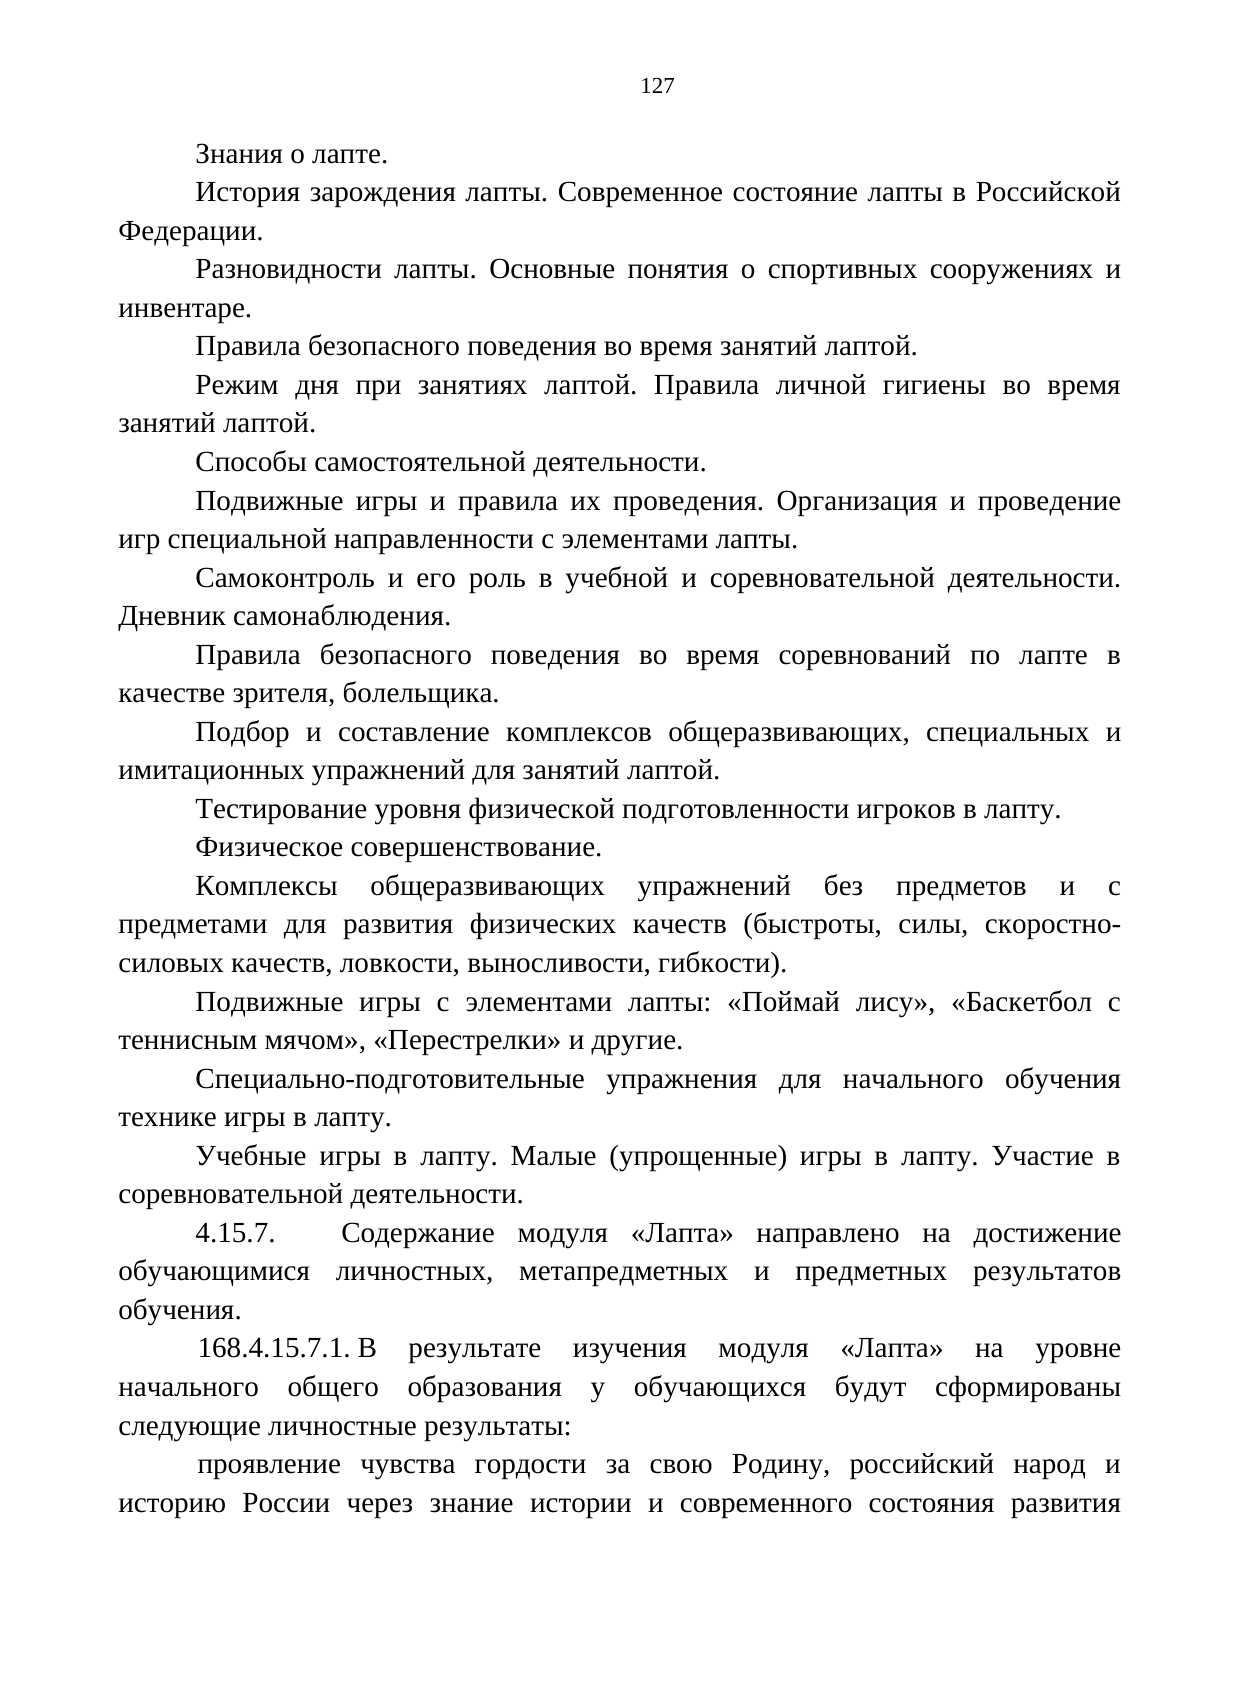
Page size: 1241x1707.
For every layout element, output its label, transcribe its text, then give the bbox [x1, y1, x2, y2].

text Режим дня при занятиях лаптой. Правила личной гигиены во время занятий лаптой. [118, 367, 1122, 439]
text Подбор и составление комплексов общеразвивающих, специальных и имитационных упражнений для занятий лаптой. [118, 714, 1122, 786]
list Содержание модуля «Лапта» направлено на достижение обучающимися личностных, метапредметных и предметных результатов обучения. [118, 1215, 1122, 1326]
text Способы самостоятельной деятельности. [118, 444, 1122, 478]
text Тестирование уровня физической подготовленности игроков в лапту. [118, 791, 1122, 824]
text Разновидности лапты. Основные понятия о спортивных сооружениях и инвентаре. [118, 251, 1122, 323]
text Комплексы общеразвивающих упражнений без предметов и с предметами для развития физических качеств (быстроты, силы, скоростно-силовых качеств, ловкости, выносливости, гибкости). [118, 868, 1122, 979]
list В результате изучения модуля «Лапта» на уровне начального общего образования у обучающихся будут сформированы следующие личностные результаты: [118, 1331, 1122, 1441]
text Правила безопасного поведения во время соревнований по лапте в качестве зрителя, болельщика. [118, 637, 1122, 709]
text Правила безопасного поведения во время занятий лаптой. [118, 328, 1122, 362]
text Подвижные игры с элементами лапты: «Поймай лису», «Баскетбол с теннисным мячом», «Перестрелки» и другие. [118, 984, 1122, 1056]
text Специально-подготовительные упражнения для начального обучения технике игры в лапту. [118, 1061, 1122, 1133]
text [118, 1446, 1122, 1518]
text История зарождения лапты. Современное состояние лапты в Российской Федерации. [118, 174, 1122, 246]
text Знания о лапте. [118, 136, 1122, 169]
text Самоконтроль и его роль в учебной и соревновательной деятельности. Дневник самонаблюдения. [118, 560, 1122, 632]
text Учебные игры в лапту. Малые (упрощенные) игры в лапту. Участие в соревновательной деятельности. [118, 1138, 1122, 1210]
text Подвижные игры и правила их проведения. Организация и проведение игр специальной направленности с элементами лапты. [118, 483, 1122, 555]
text Физическое совершенствование. [118, 829, 1122, 863]
